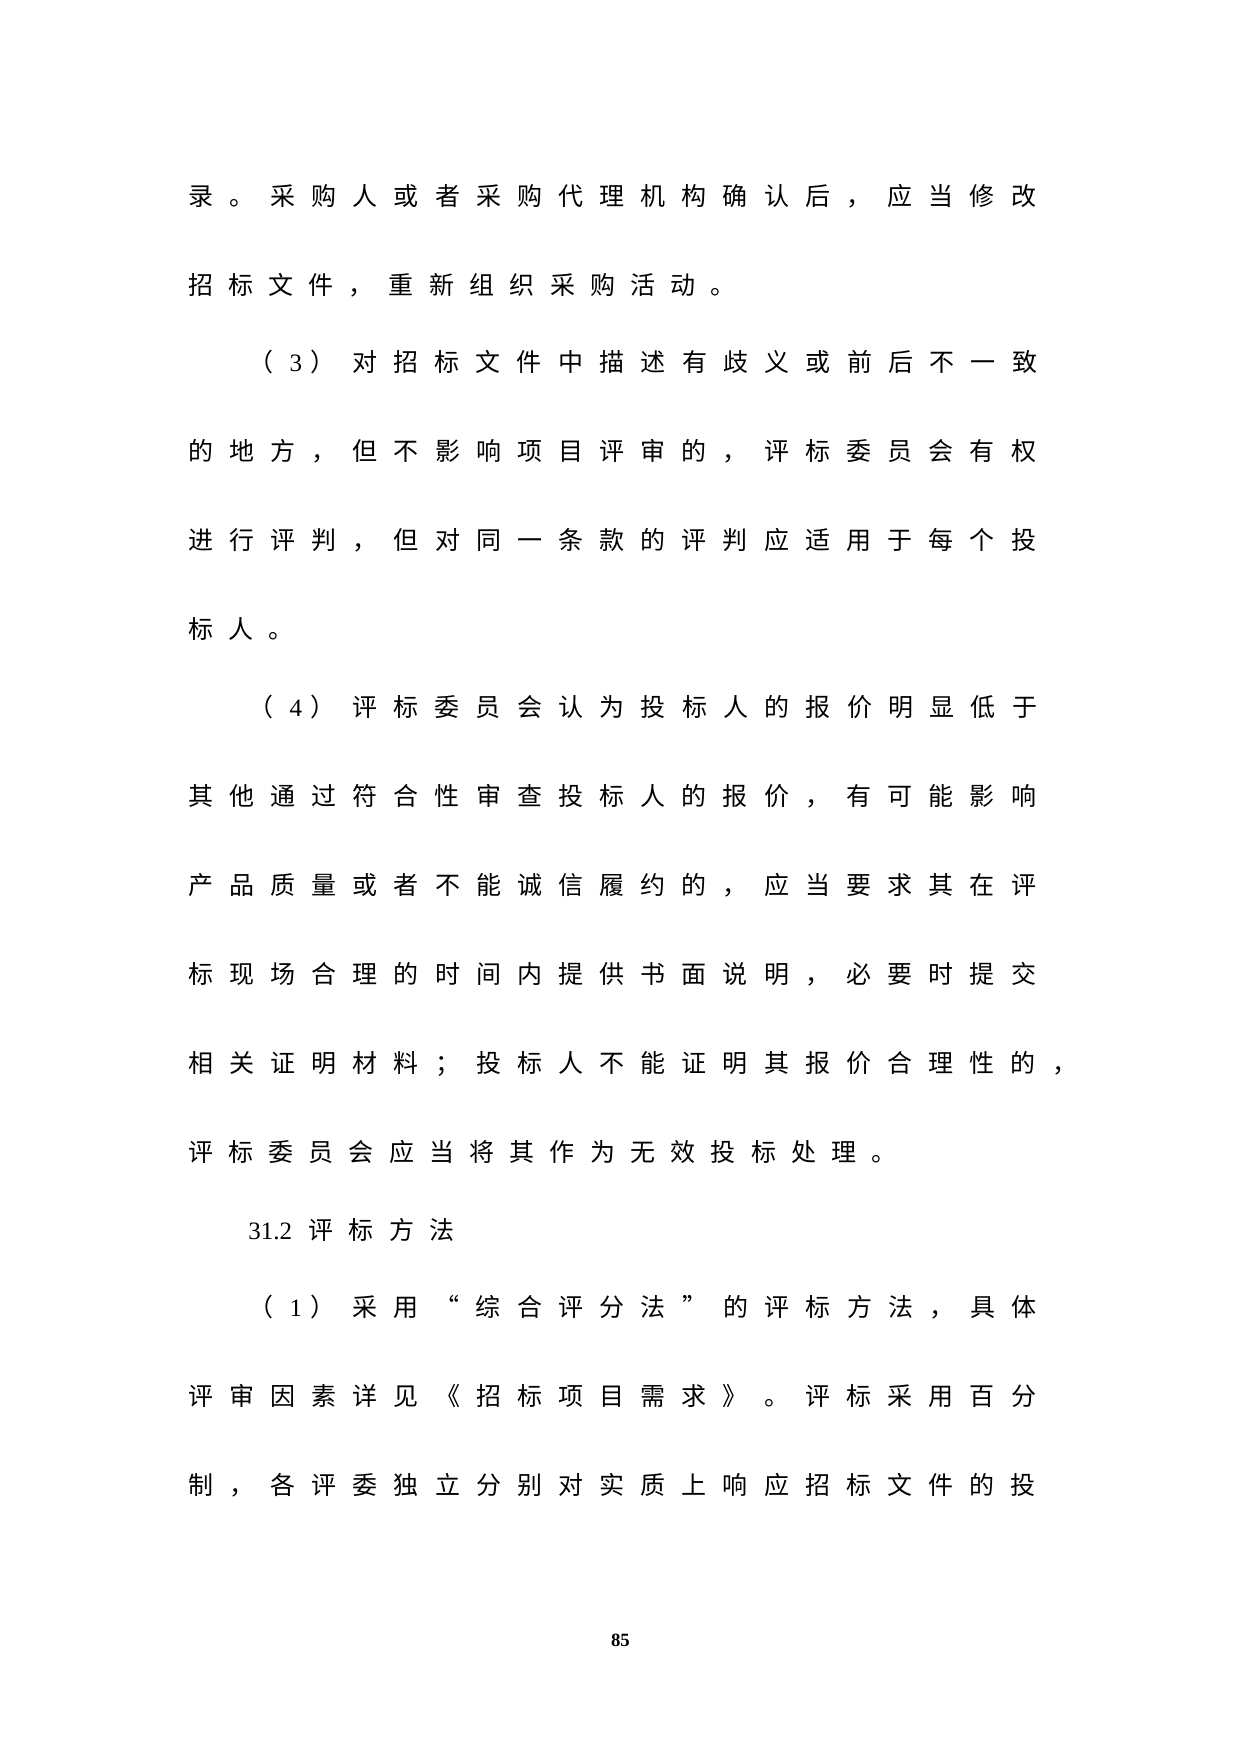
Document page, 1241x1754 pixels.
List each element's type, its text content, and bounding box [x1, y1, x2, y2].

text （3）对招标文件中描述有歧义或前后不一致的地方，但不影响项目评审的，评标委员会有权进行评判，但对同一条款的评判应适用于每个投标人。 [188, 331, 1052, 658]
text （4）评标委员会认为投标人的报价明显低于其他通过符合性审查投标人的报价，有可能影响产品质量或者不能诚信履约的，应当要求其在评标现场合理的时间内提供书面说明，必要时提交相关证明材料；投标人不能证明其报价合理性的，评标委员会应当将其作为无效投标处理。 [188, 676, 1052, 1180]
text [188, 164, 1052, 313]
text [188, 1276, 1052, 1513]
text 31.2 评标方法 [188, 1198, 1052, 1258]
